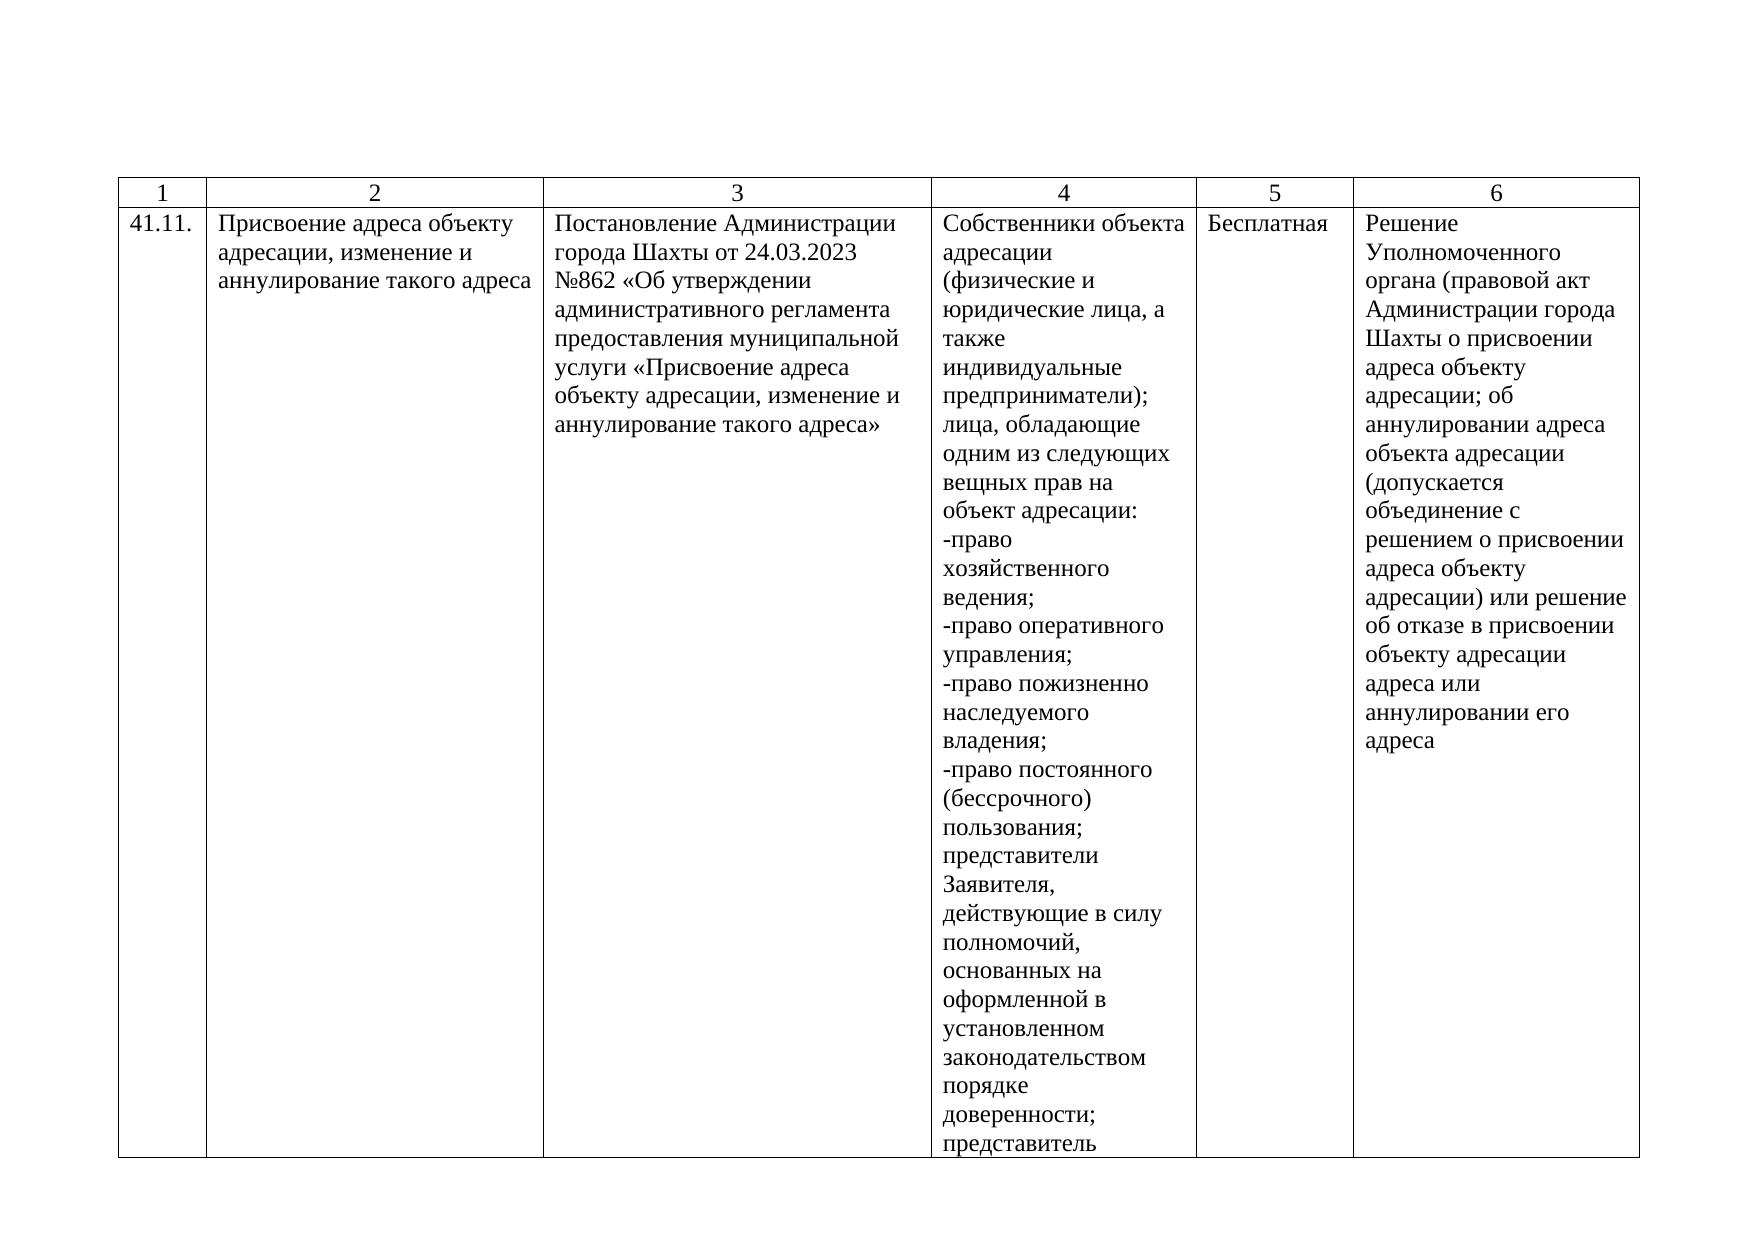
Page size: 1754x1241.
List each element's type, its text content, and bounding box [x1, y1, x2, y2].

table_header 2 [207, 178, 543, 207]
table_header 6 [1354, 178, 1639, 207]
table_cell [207, 208, 543, 1157]
table_cell Бесплатная [1197, 208, 1353, 1157]
table_cell 41.11. [119, 208, 206, 1157]
table_header 5 [1197, 178, 1353, 207]
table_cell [544, 208, 931, 1157]
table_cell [932, 208, 1196, 1157]
table_header 4 [932, 178, 1196, 207]
table_header 1 [119, 178, 206, 207]
table_header 3 [544, 178, 931, 207]
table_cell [1354, 208, 1639, 1157]
